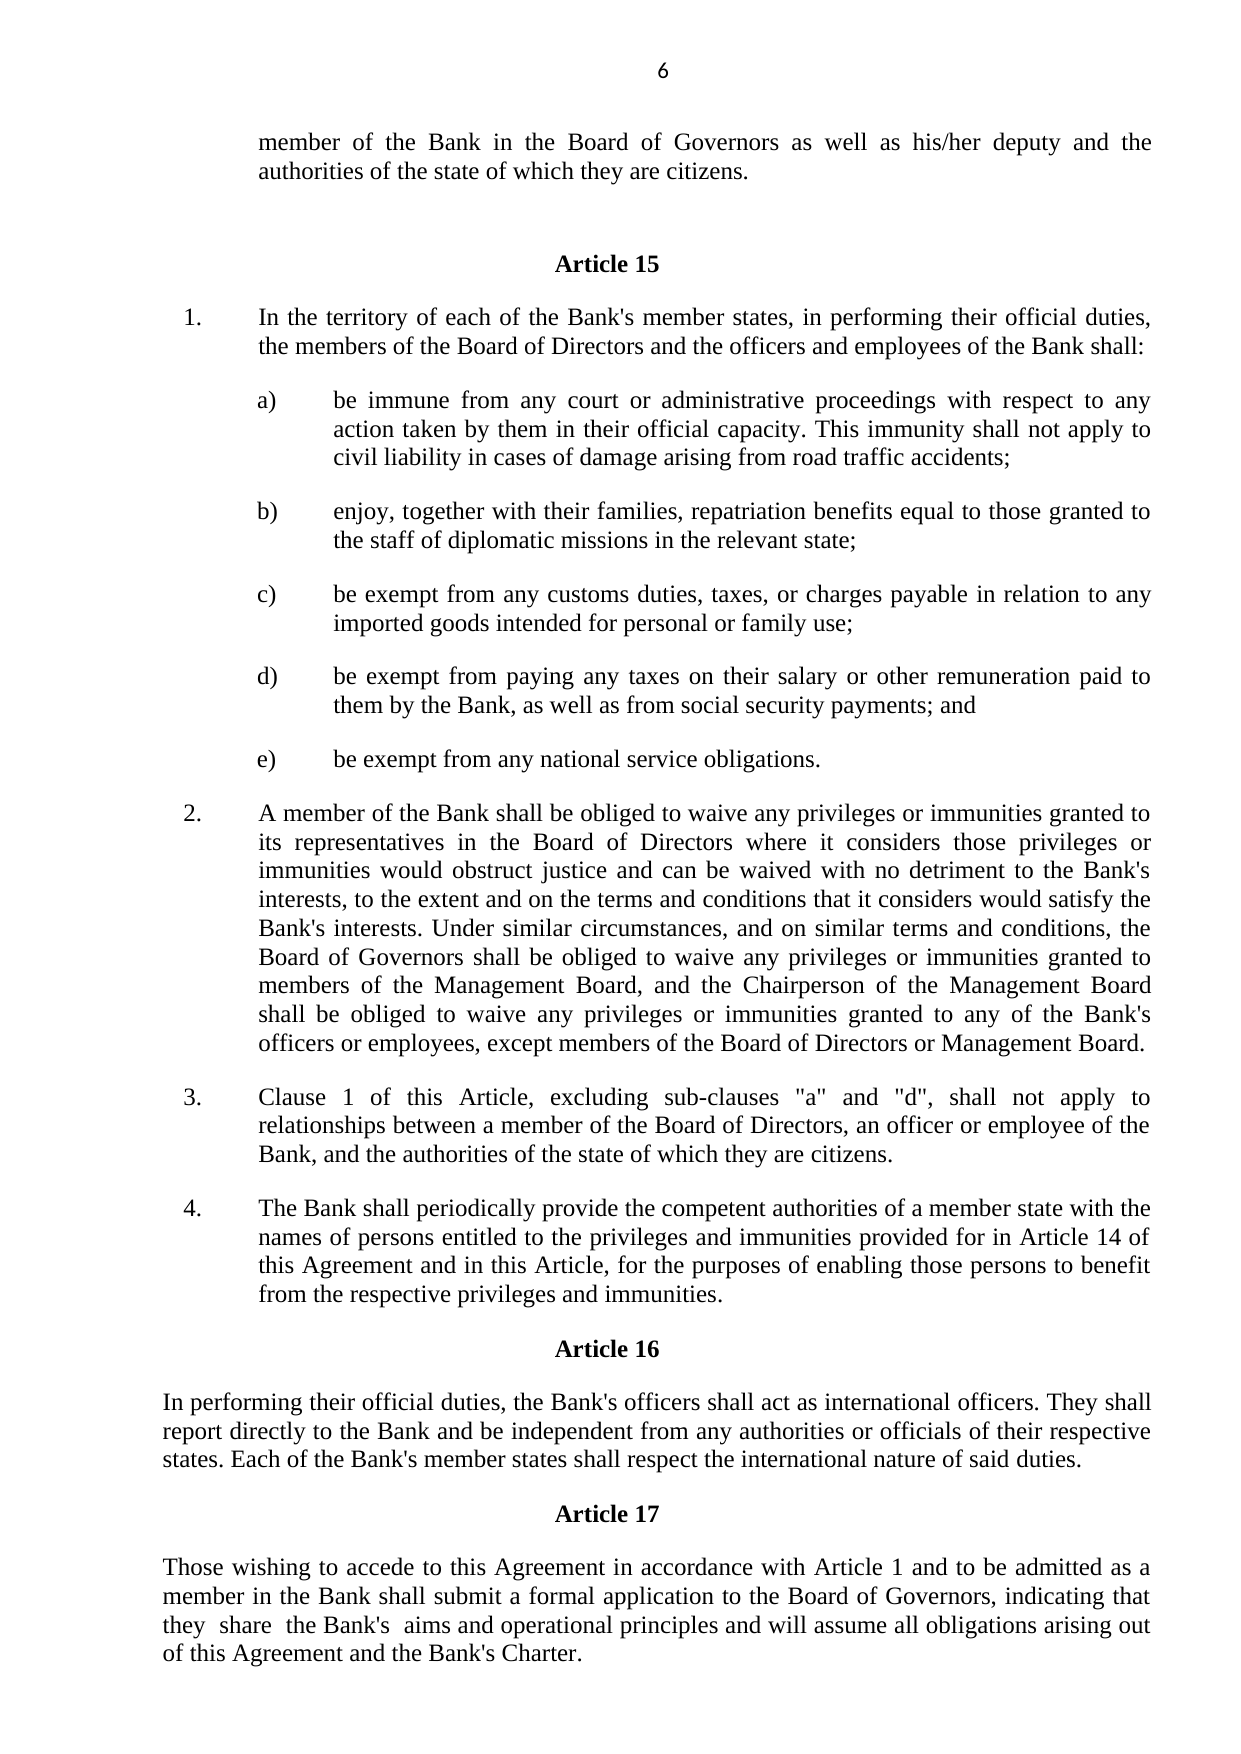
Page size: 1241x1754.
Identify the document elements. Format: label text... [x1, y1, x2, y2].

list be exempt from any customs duties, taxes, or charges payable in relation to any imported goods intended for personal or family use; [257, 579, 1152, 636]
list A member of the Bank shall be obliged to waive any privileges or immunities granted to its representatives in the Board of Directors where it considers those privileges or immunities would obstruct justice and can be waived with no detriment to the Bank's interests, to the extent and on the terms and conditions that it considers would satisfy the Bank's interests. Under similar circumstances, and on similar terms and conditions, the Board of Governors shall be obliged to waive any privileges or immunities granted to members of the Management Board, and the Chairperson of the Management Board shall be obliged to waive any privileges or immunities granted to any of the Bank's officers or employees, except members of the Board of Directors or Management Board. [183, 798, 1152, 1057]
text Those wishing to accede to this Agreement in accordance with Article 1 and to be admitted as a member in the Bank shall submit a formal application to the Board of Governors, indicating that they share the Bank's aims and operational principles and will assume all obligations arising out of this Agreement and the Bank's Charter. [162, 1552, 1152, 1667]
list The Bank shall periodically provide the competent authorities of a member state with the names of persons entitled to the privileges and immunities provided for in Article 14 of this Agreement and in this Article, for the purposes of enabling those persons to benefit from the respective privileges and immunities. [183, 1193, 1152, 1308]
text Article 15 [162, 249, 1051, 278]
list Clause 1 of this Article, excluding sub-clauses "a" and "d", shall not apply to relationships between a member of the Board of Directors, an officer or employee of the Bank, and the authorities of the state of which they are citizens. [183, 1082, 1151, 1168]
list be exempt from paying any taxes on their salary or other remuneration paid to them by the Bank, as well as from social security payments; and [257, 661, 1151, 719]
text Article 16 [162, 1334, 1051, 1362]
text In performing their official duties, the Bank's officers shall act as international officers. They shall report directly to the Bank and be independent from any authorities or officials of their respective states. Each of the Bank's member states shall respect the international nature of said duties. [162, 1387, 1152, 1473]
text Article 17 [162, 1499, 1051, 1527]
list enjoy, together with their families, repatriation benefits equal to those granted to the staff of diplomatic missions in the relevant state; [257, 496, 1151, 554]
list be immune from any court or administrative proceedings with respect to any action taken by them in their official capacity. This immunity shall not apply to civil liability in cases of damage arising from road traffic accidents; [257, 385, 1151, 471]
list be exempt from any national service obligations. [257, 744, 1163, 773]
list In the territory of each of the Bank's member states, in performing their official duties, the members of the Board of Directors and the officers and employees of the Bank shall: [183, 302, 1152, 360]
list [183, 127, 1152, 184]
